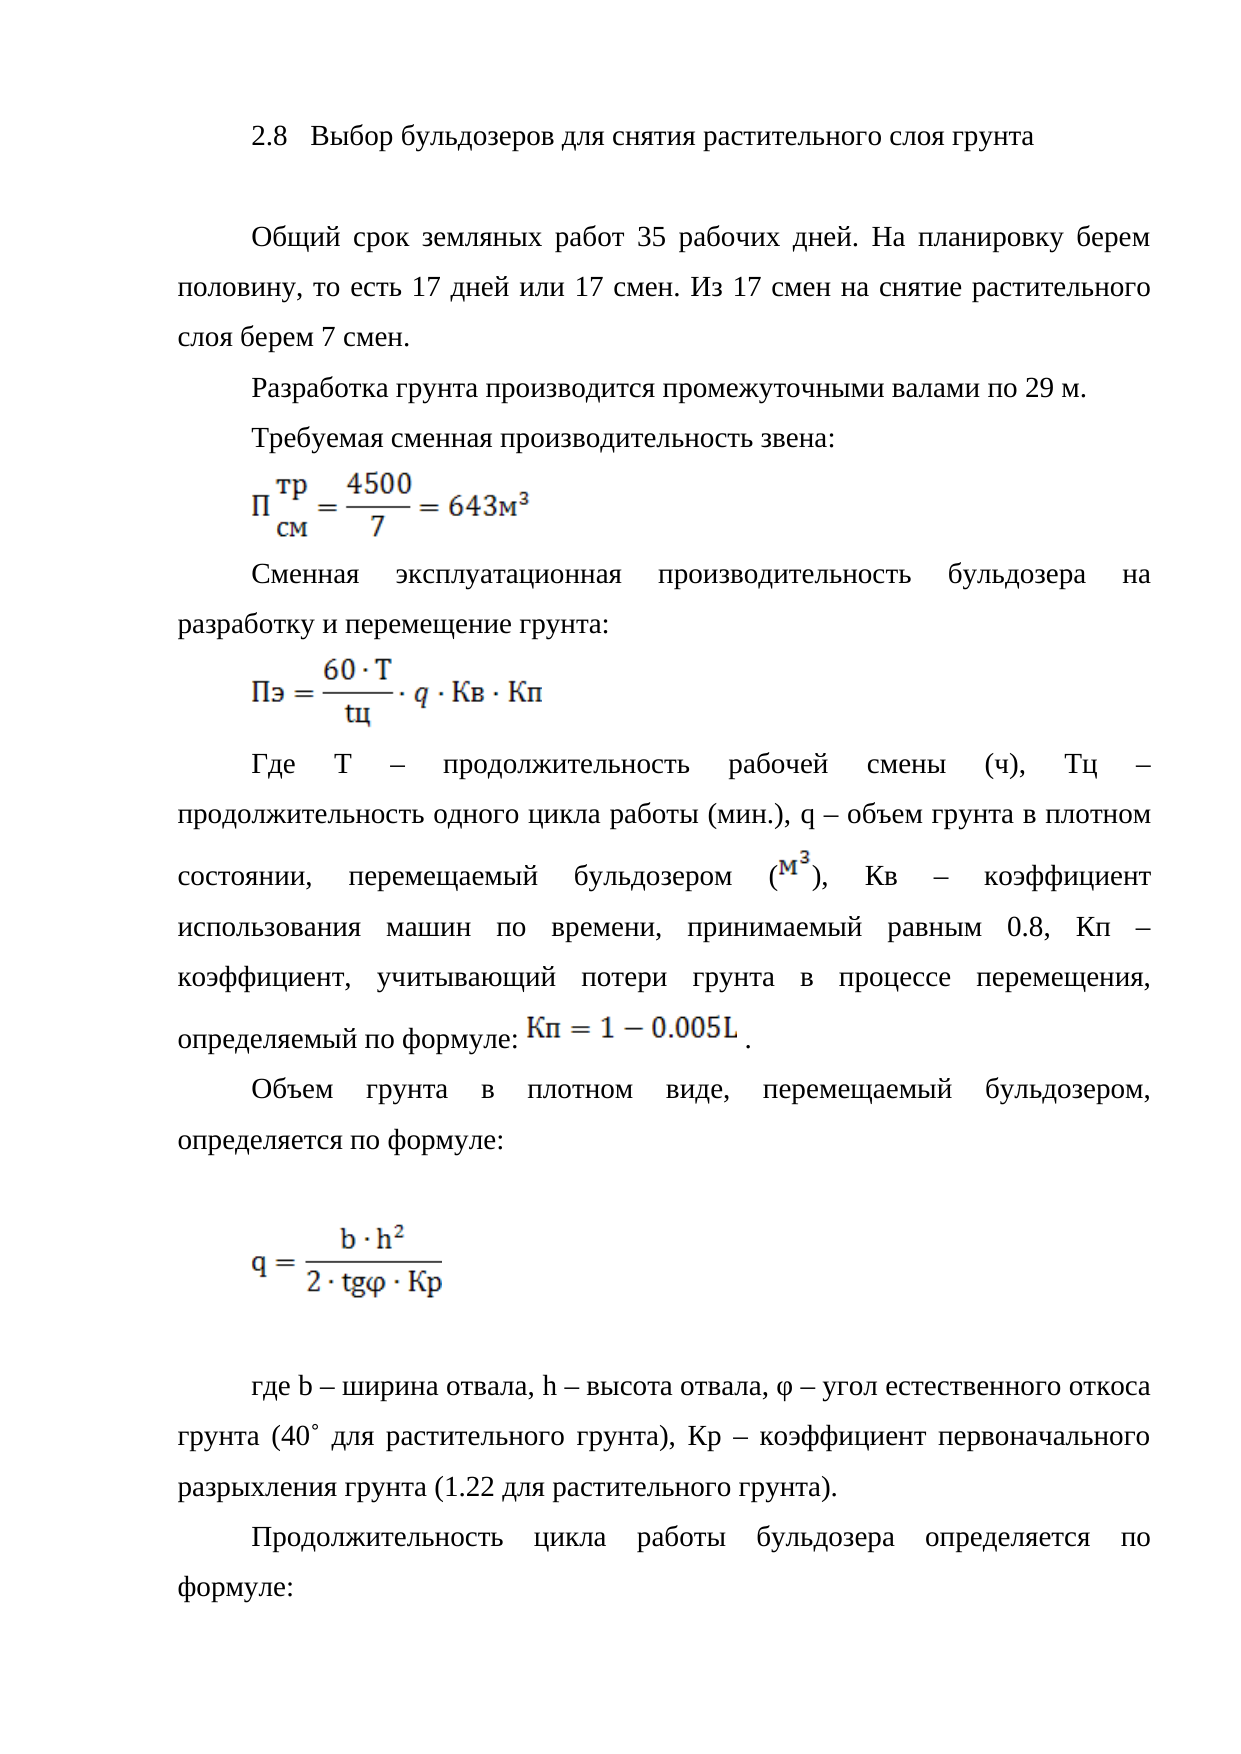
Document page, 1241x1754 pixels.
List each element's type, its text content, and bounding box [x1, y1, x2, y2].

text Объем грунта в плотном виде, перемещаемый бульдозером, определяется по формуле: [177, 1072, 1152, 1155]
text Где Т – продолжительность рабочей смены (ч), Тц – продолжительность одного цикла работы (мин.), q – объем грунта в плотном состоянии, перемещаемый бульдозером (), Кв – коэффициент использования машин по времени, принимаемый равным 0.8, Кп – коэффициент, учитывающий потери грунта в процессе перемещения, определяемый по формуле: . [177, 746, 1152, 1055]
text где b – ширина отвала, h – высота отвала, φ – угол естественного откоса грунта (40˚ для растительного грунта), Кр – коэффициент первоначального разрыхления грунта (1.22 для растительного грунта). [177, 1368, 1152, 1502]
text Сменная эксплуатационная производительность бульдозера на разработку и перемещение грунта: [177, 556, 1152, 640]
text Общий срок земляных работ 35 рабочих дней. На планировку берем половину, то есть 17 дней или 17 смен. Из 17 смен на снятие растительного слоя берем 7 смен. [177, 219, 1152, 353]
list Выбор бульдозеров для снятия растительного слоя грунта [177, 118, 1152, 152]
picture [251, 1222, 442, 1304]
picture [251, 656, 542, 732]
picture [778, 846, 812, 886]
text Разработка грунта производится промежуточными валами по 29 м. [177, 370, 1152, 403]
picture [526, 1009, 737, 1049]
text Требуемая сменная производительность звена: [177, 420, 1152, 453]
picture [251, 470, 531, 543]
text Продолжительность цикла работы бульдозера определяется по формуле: [177, 1519, 1152, 1603]
